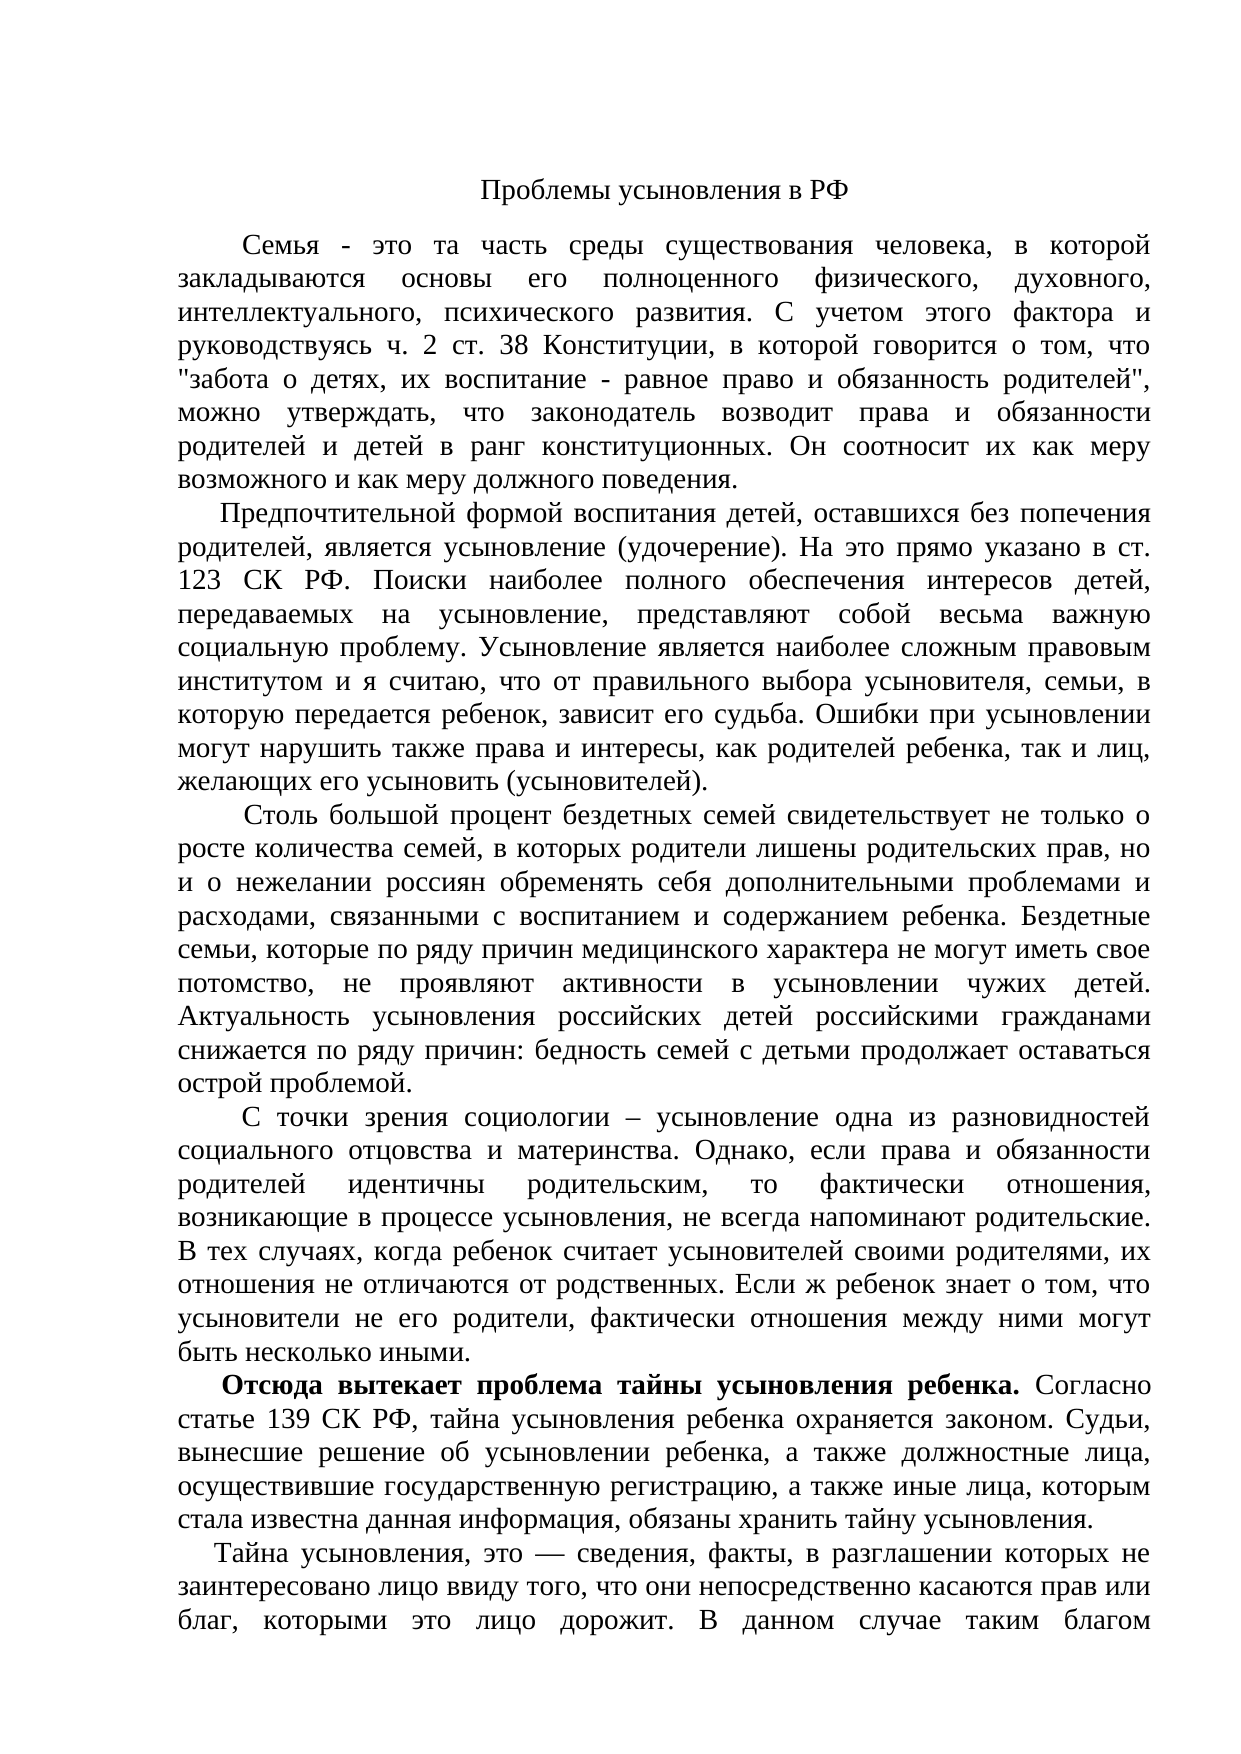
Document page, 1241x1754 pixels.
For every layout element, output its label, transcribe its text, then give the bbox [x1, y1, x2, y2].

text С точки зрения социологии – усыновление одна из разновидностей социального отцовства и материнства. Однако, если права и обязанности родителей идентичны родительским, то фактически отношения, возникающие в процессе усыновления, не всегда напоминают родительские. В тех случаях, когда ребенок считает усыновителей своими родителями, их отношения не отличаются от родственных. Если ж ребенок знает о том, что усыновители не его родители, фактически отношения между ними могут быть несколько иными. [177, 1099, 1152, 1367]
text Предпочтительной формой воспитания детей, оставшихся без попечения родителей, является усыновление (удочерение). На это прямо указано в ст. 123 СК РФ. Поиски наиболее полного обеспечения интересов детей, передаваемых на усыновление, представляют собой весьма важную социальную проблему. Усыновление является наиболее сложным правовым институтом и я считаю, что от правильного выбора усыновителя, семьи, в которую передается ребенок, зависит его судьба. Ошибки при усыновлении могут нарушить также права и интересы, как родителей ребенка, так и лиц, желающих его усыновить (усыновителей). [177, 495, 1152, 797]
text Семья - это та часть среды существования человека, в которой закладываются основы его полноценного физического, духовного, интеллектуального, психического развития. С учетом этого фактора и руководствуясь ч. 2 ст. 38 Конституции, в которой говорится о том, что "забота о детях, их воспитание - равное право и обязанность родителей", можно утверждать, что законодатель возводит права и обязанности родителей и детей в ранг конституционных. Он соотносит их как меру возможного и как меру должного поведения. [177, 227, 1152, 495]
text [177, 1535, 1152, 1636]
text Столь большой процент бездетных семей свидетельствует не только о росте количества семей, в которых родители лишены родительских прав, но и о нежелании россиян обременять себя дополнительными проблемами и расходами, связанными с воспитанием и содержанием ребенка. Бездетные семьи, которые по ряду причин медицинского характера не могут иметь свое потомство, не проявляют активности в усыновлении чужих детей. Актуальность усыновления российских детей российскими гражданами снижается по ряду причин: бедность семей с детьми продолжает оставаться острой проблемой. [177, 797, 1152, 1099]
text Проблемы усыновления в РФ [177, 172, 1152, 206]
text Отсюда вытекает проблема тайны усыновления ребенка. Согласно статье 139 СК РФ, тайна усыновления ребенка охраняется законом. Судьи, вынесшие решение об усыновлении ребенка, а также должностные лица, осуществившие государственную регистрацию, а также иные лица, которым стала известна данная информация, обязаны хранить тайну усыновления. [177, 1367, 1152, 1535]
